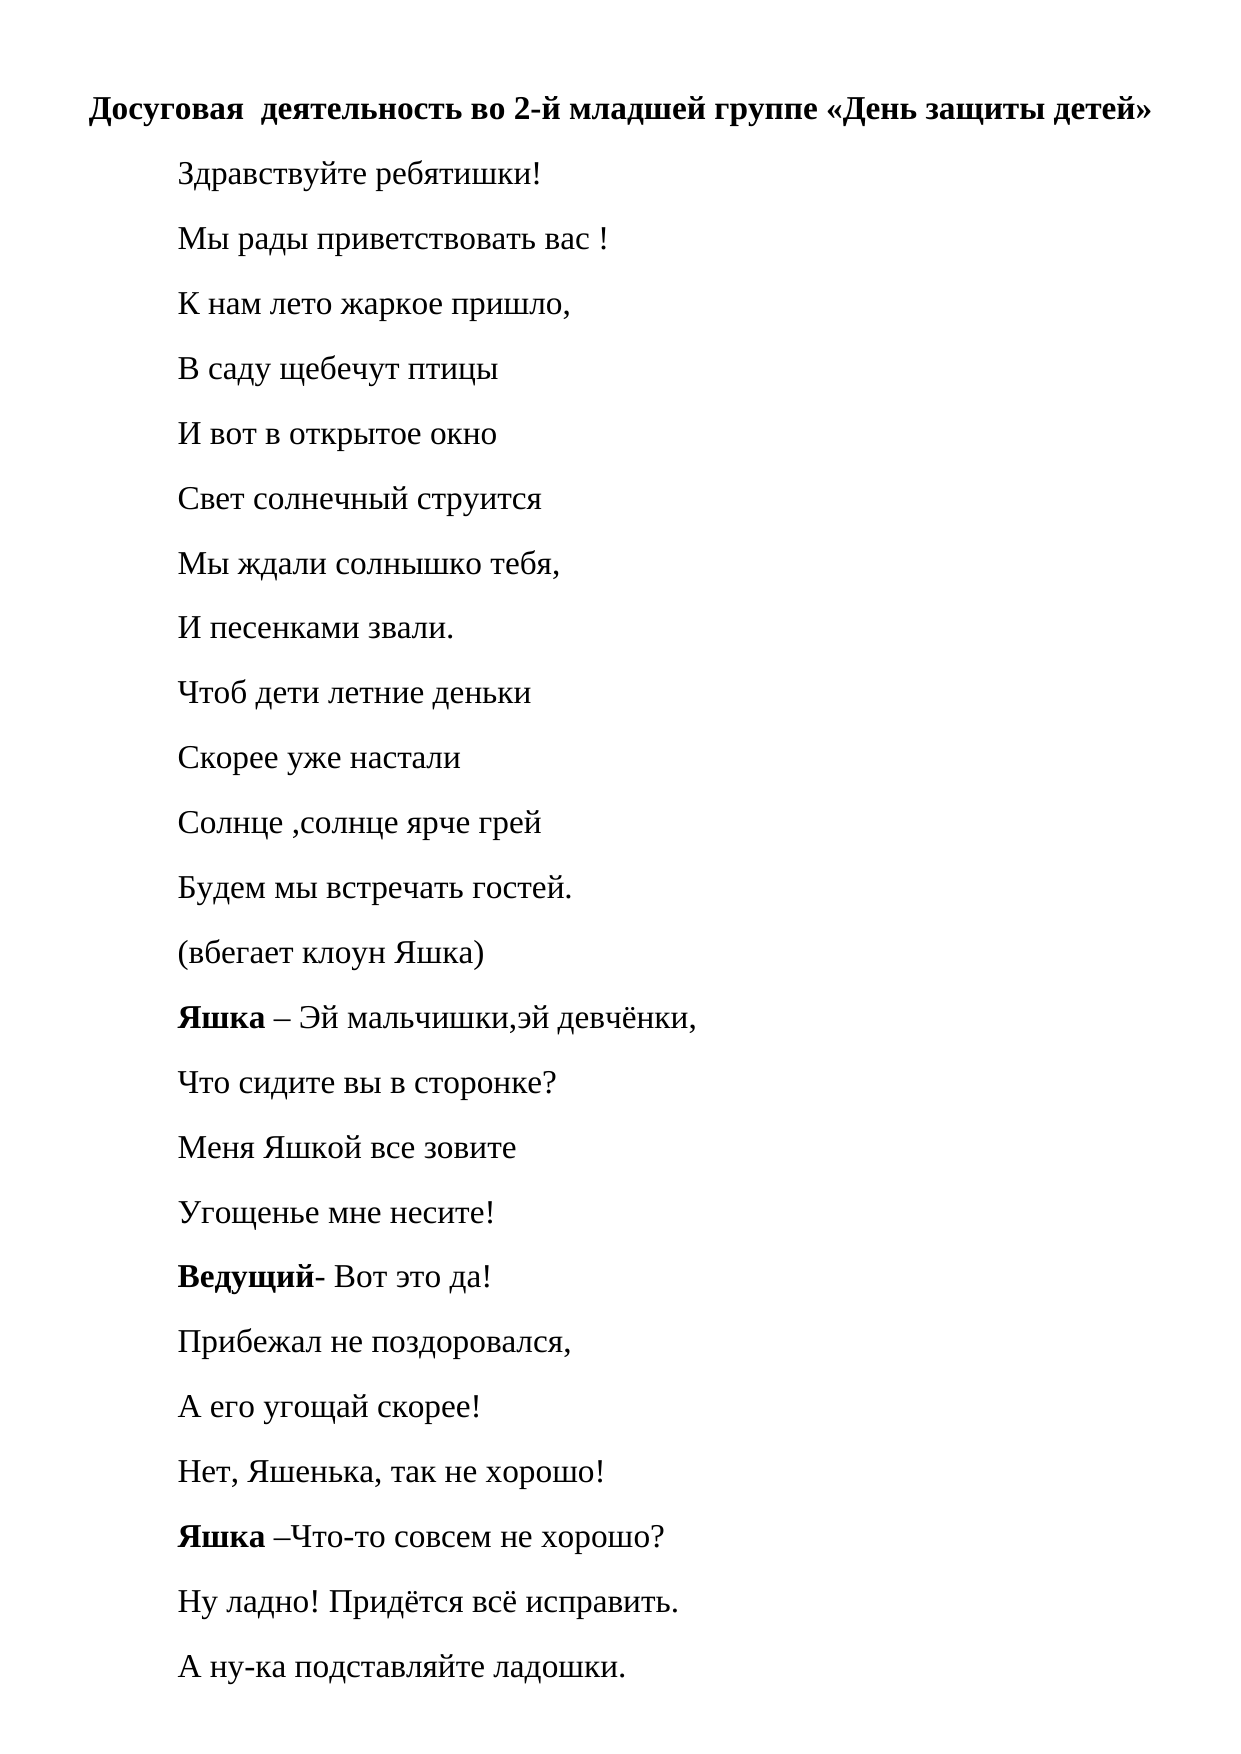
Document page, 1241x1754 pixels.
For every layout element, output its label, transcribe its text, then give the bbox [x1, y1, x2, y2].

text Свет солнечный струится [177, 478, 1152, 516]
text Что сидите вы в сторонке? [177, 1062, 1152, 1100]
text Будем мы встречать гостей. [177, 867, 1152, 906]
text А его угощай скорее! [177, 1387, 1152, 1425]
text Яшка –Что-то совсем не хорошо? [177, 1516, 1152, 1555]
text Угощенье мне несите! [177, 1192, 1152, 1230]
text Мы ждали солнышко тебя, [177, 543, 1152, 581]
text Ведущий- Вот это да! [177, 1257, 1152, 1295]
text Ну ладно! Придётся всё исправить. [177, 1581, 1152, 1619]
text И вот в открытое окно [177, 413, 1152, 451]
text Мы рады приветствовать вас ! [177, 218, 1152, 257]
text Прибежал не поздоровался, [177, 1322, 1152, 1360]
text А ну-ка подставляйте ладошки. [177, 1646, 1152, 1684]
text Досуговая деятельность во 2-й младшей группе «День защиты детей» [88, 89, 1211, 127]
text Нет, Яшенька, так не хорошо! [177, 1451, 1152, 1490]
text К нам лето жаркое пришло, [177, 283, 1152, 322]
text Чтоб дети летние деньки [177, 673, 1152, 711]
text Меня Яшкой все зовите [177, 1127, 1152, 1165]
text Солнце ,солнце ярче грей [177, 802, 1152, 841]
text Яшка – Эй мальчишки,эй девчёнки, [177, 997, 1152, 1036]
text (вбегает клоун Яшка) [177, 932, 1152, 971]
text В саду щебечут птицы [177, 348, 1152, 387]
text Здравствуйте ребятишки! [177, 153, 1152, 192]
text Скорее уже настали [177, 738, 1152, 776]
text И песенками звали. [177, 608, 1152, 646]
